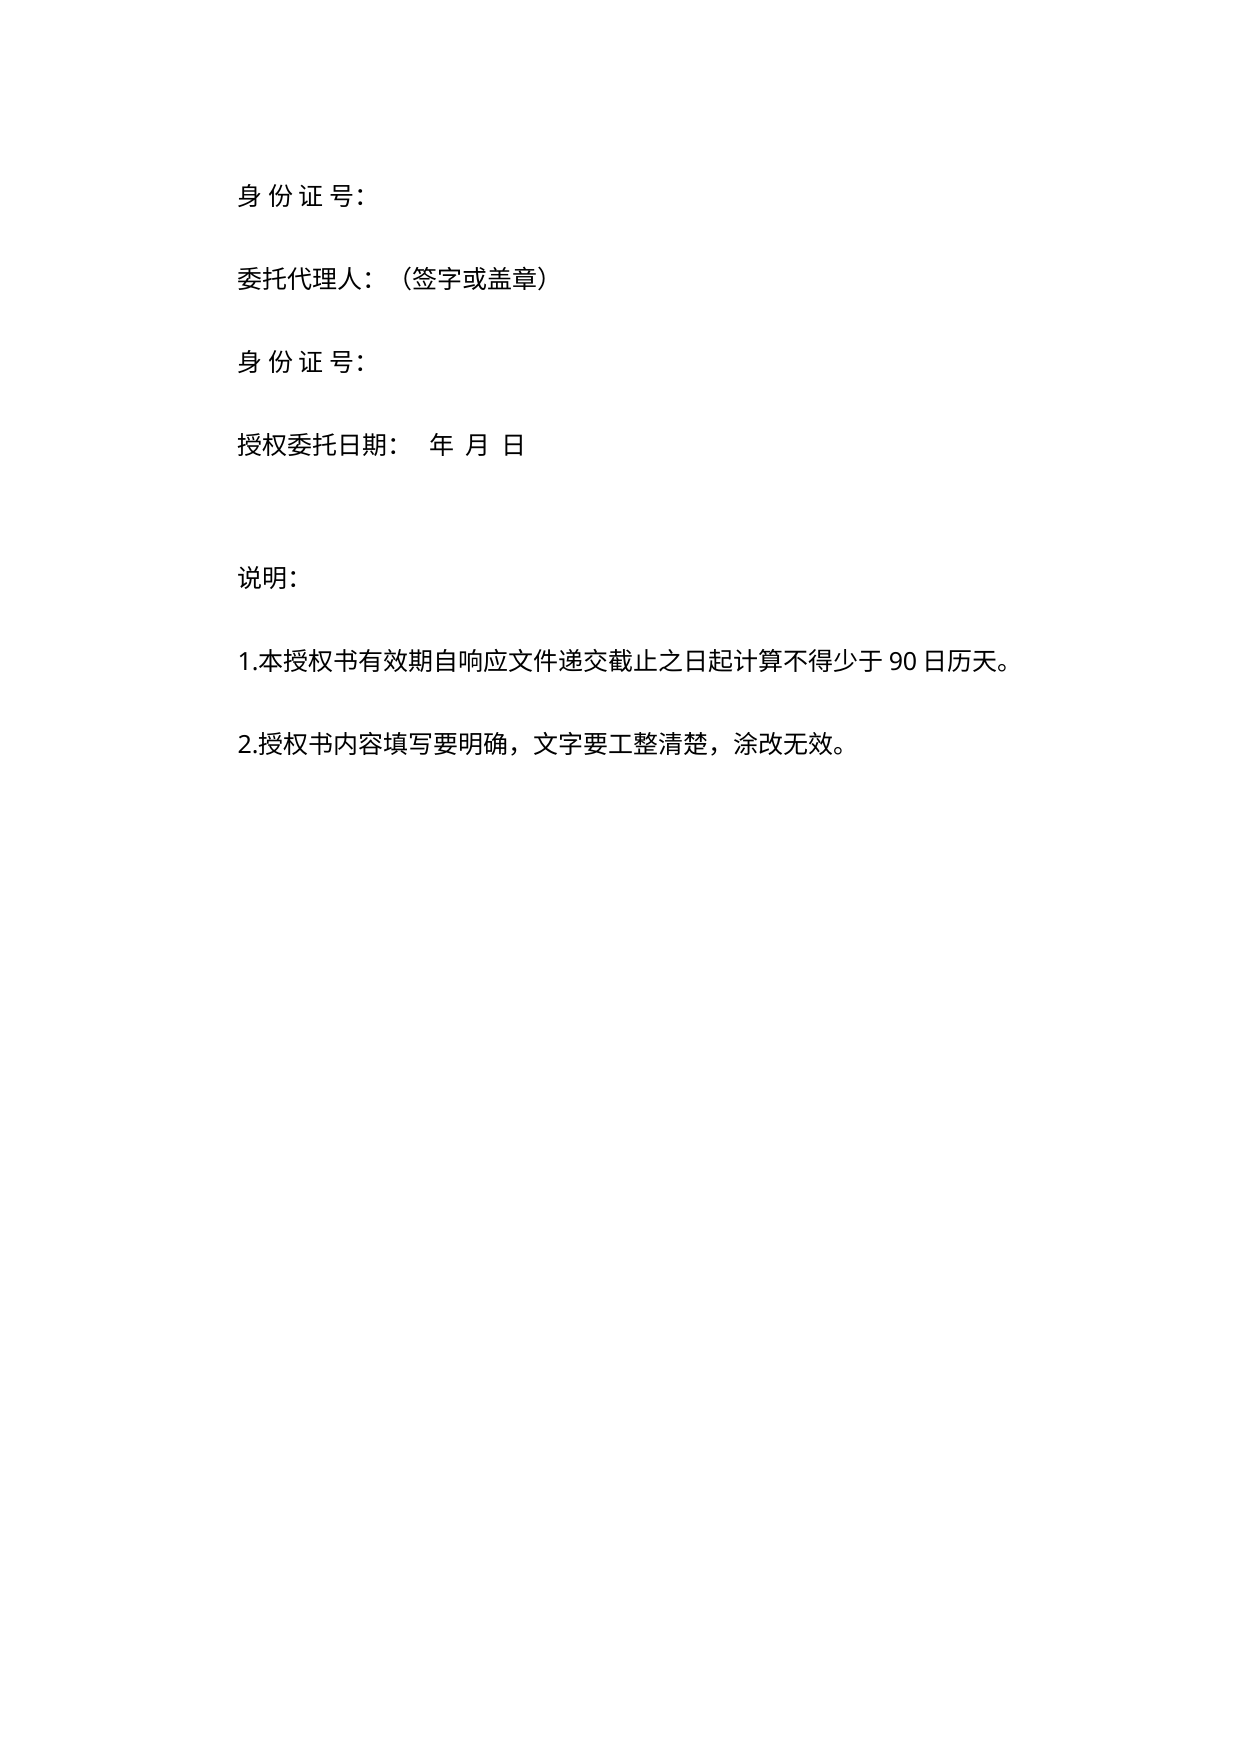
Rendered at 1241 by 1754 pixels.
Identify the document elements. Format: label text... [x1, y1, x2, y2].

text 授权委托日期： 年 月 日 [187, 411, 1053, 476]
text 说明： [187, 544, 1053, 609]
text 委托代理人：（签字或盖章） [187, 245, 1053, 310]
text 身 份 证 号： [187, 328, 1053, 393]
text 1.本授权书有效期自响应文件递交截止之日起计算不得少于90日历天。 [187, 627, 1053, 692]
text 2.授权书内容填写要明确，文字要工整清楚，涂改无效。 [187, 710, 1053, 775]
text 身 份 证 号： [187, 162, 1053, 227]
